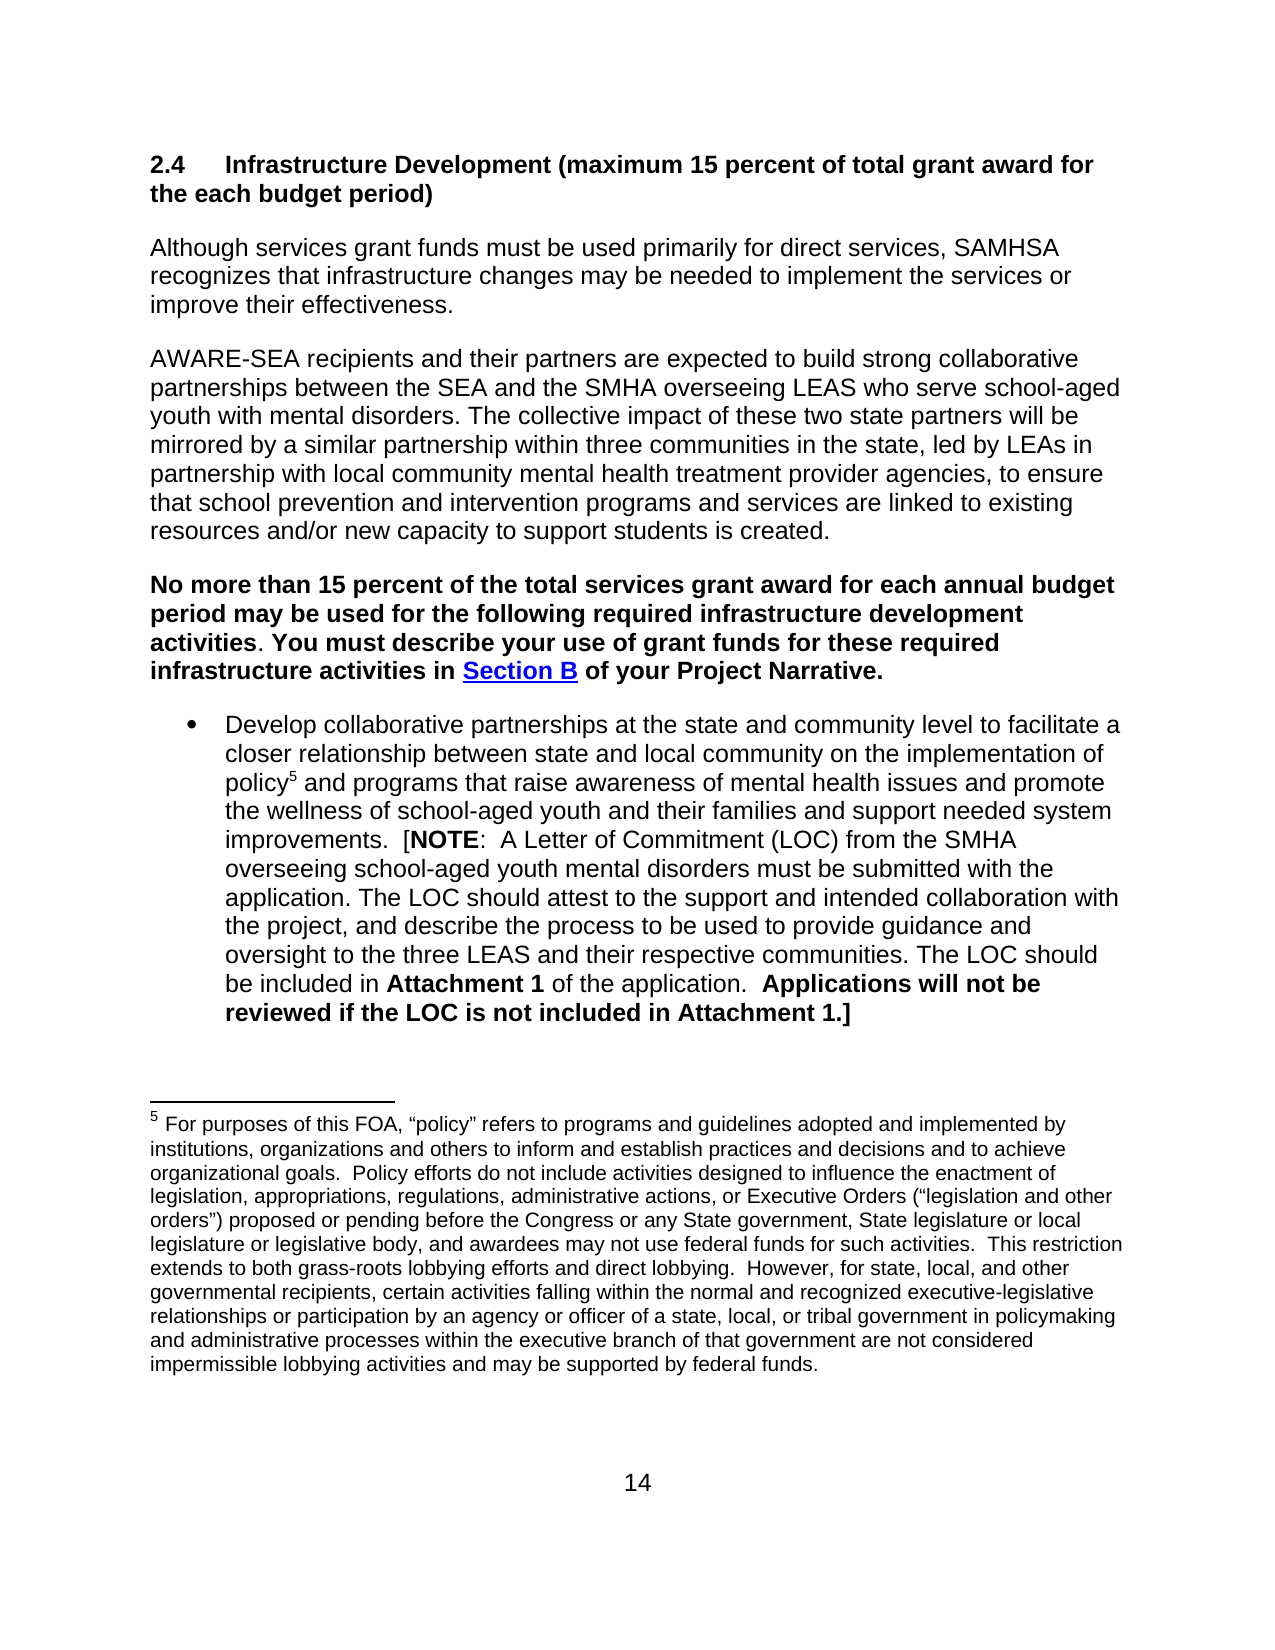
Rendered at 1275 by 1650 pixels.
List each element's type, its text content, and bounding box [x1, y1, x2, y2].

text AWARE-SEA recipients and their partners are expected to build strong collaborative partnerships between the SEA and the SMHA overseeing LEAS who serve school-aged youth with mental disorders. The collective impact of these two state partners will be mirrored by a similar partnership within three communities in the state, led by LEAs in partnership with local community mental health treatment provider agencies, to ensure that school prevention and intervention programs and services are linked to existing resources and/or new capacity to support students is created. [150, 344, 1125, 545]
list Develop collaborative partnerships at the state and community level to facilitate a closer relationship between state and local community on the implementation of policy and programs that raise awareness of mental health issues and promote the wellness of school-aged youth and their families and support needed system improvements. [NOTE: A Letter of Commitment (LOC) from the SMHA overseeing school-aged youth mental disorders must be submitted with the application. The LOC should attest to the support and intended collaboration with the project, and describe the process to be used to provide guidance and oversight to the three LEAS and their respective communities. The LOC should be included in Attachment 1 of the application. Applications will not be reviewed if the LOC is not included in Attachment 1.] [187, 710, 1125, 1026]
subtitle 2.4 Infrastructure Development (maximum 15 percent of total grant award for the each budget period) [150, 150, 1125, 207]
text Although services grant funds must be used primarily for direct services, SAMHSA recognizes that infrastructure changes may be needed to implement the services or improve their effectiveness. [150, 232, 1125, 319]
text No more than 15 percent of the total services grant award for each annual budget period may be used for the following required infrastructure development activities. You must describe your use of grant funds for these required infrastructure activities in Section B of your Project Narrative. [150, 570, 1125, 685]
